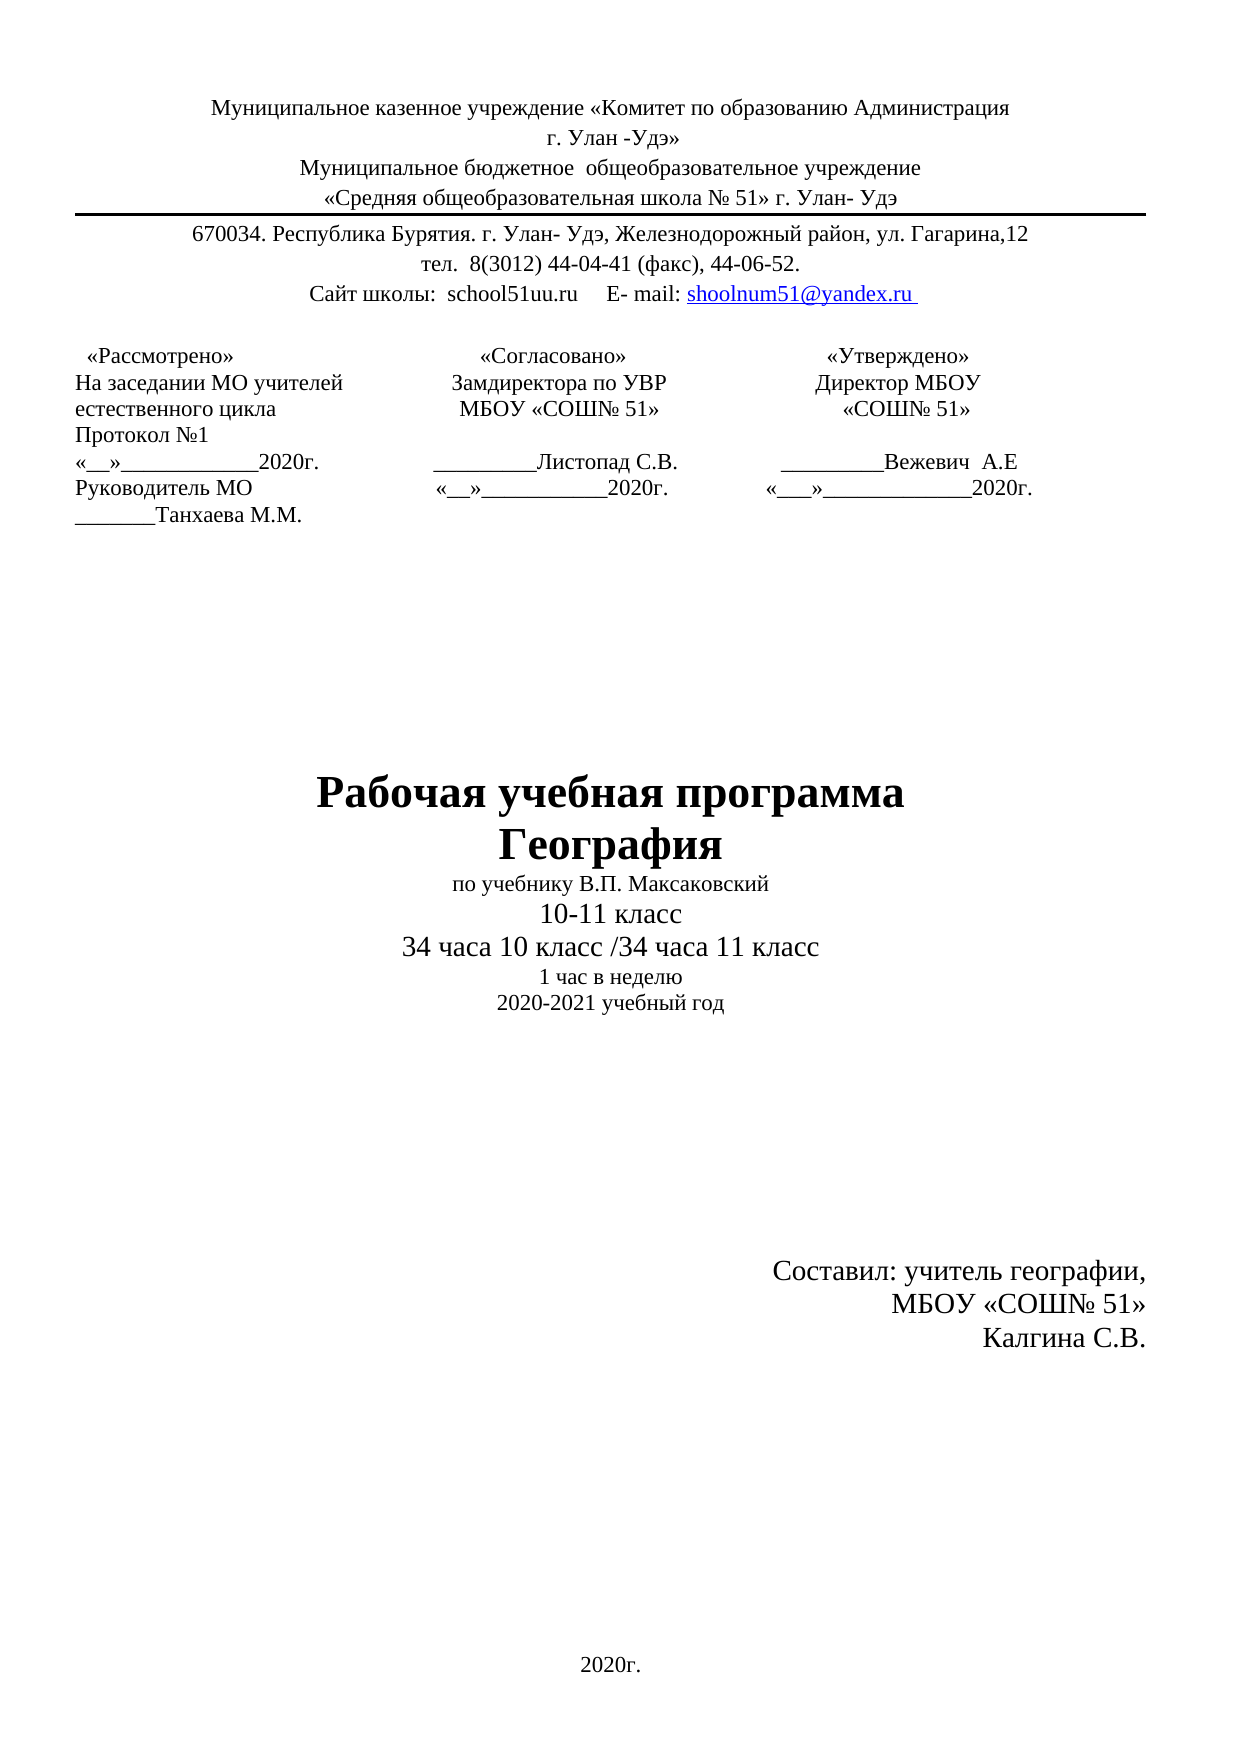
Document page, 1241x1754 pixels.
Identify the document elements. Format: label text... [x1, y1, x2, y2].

text 2020г. [75, 1651, 1146, 1677]
text Сайт школы: school51uu.ru E- mail: shoolnum51@yandex.ru [75, 280, 1146, 306]
text по учебнику В.П. Максаковский [75, 869, 1146, 896]
text г. Улан -Удэ» [75, 124, 1146, 150]
text МБОУ «СОШ№ 51» [75, 1286, 1146, 1320]
text Калгина С.В. [75, 1320, 1146, 1353]
text На заседании МО учителей Замдиректора по УВР Директор МБОУ [75, 369, 1146, 395]
text _______Танхаева М.М. [75, 501, 1146, 527]
text 34 часа 10 класс /34 часа 11 класс [75, 929, 1146, 963]
text Рабочая учебная программа [75, 764, 1146, 817]
text 2020-2021 учебный год [75, 989, 1146, 1016]
text Муниципальное казенное учреждение «Комитет по образованию Администрация [75, 94, 1146, 120]
text География [75, 817, 1146, 869]
text 670034. Республика Бурятия. г. Улан- Удэ, Железнодорожный район, ул. Гагарина,12 [75, 220, 1146, 246]
text 10-11 класс [75, 896, 1146, 929]
text Составил: учитель географии, [75, 1253, 1146, 1286]
text Руководитель МО «__»___________2020г. «___»_____________2020г. [75, 474, 1146, 501]
text естественного цикла МБОУ «СОШ№ 51» «СОШ№ 51» [75, 395, 1146, 422]
text «Средняя общеобразовательная школа № 51» г. Улан- Удэ [75, 184, 1146, 213]
text «Рассмотрено» «Согласовано» «Утверждено» [75, 342, 1146, 369]
text Муниципальное бюджетное общеобразовательное учреждение [75, 154, 1146, 180]
text тел. 8(3012) 44-04-41 (факс), 44-06-52. [75, 250, 1146, 276]
text «__»____________2020г. _________Листопад С.В. _________Вежевич А.Е [75, 448, 1146, 474]
text Протокол №1 [75, 422, 1146, 448]
text 1 час в неделю [75, 963, 1146, 989]
